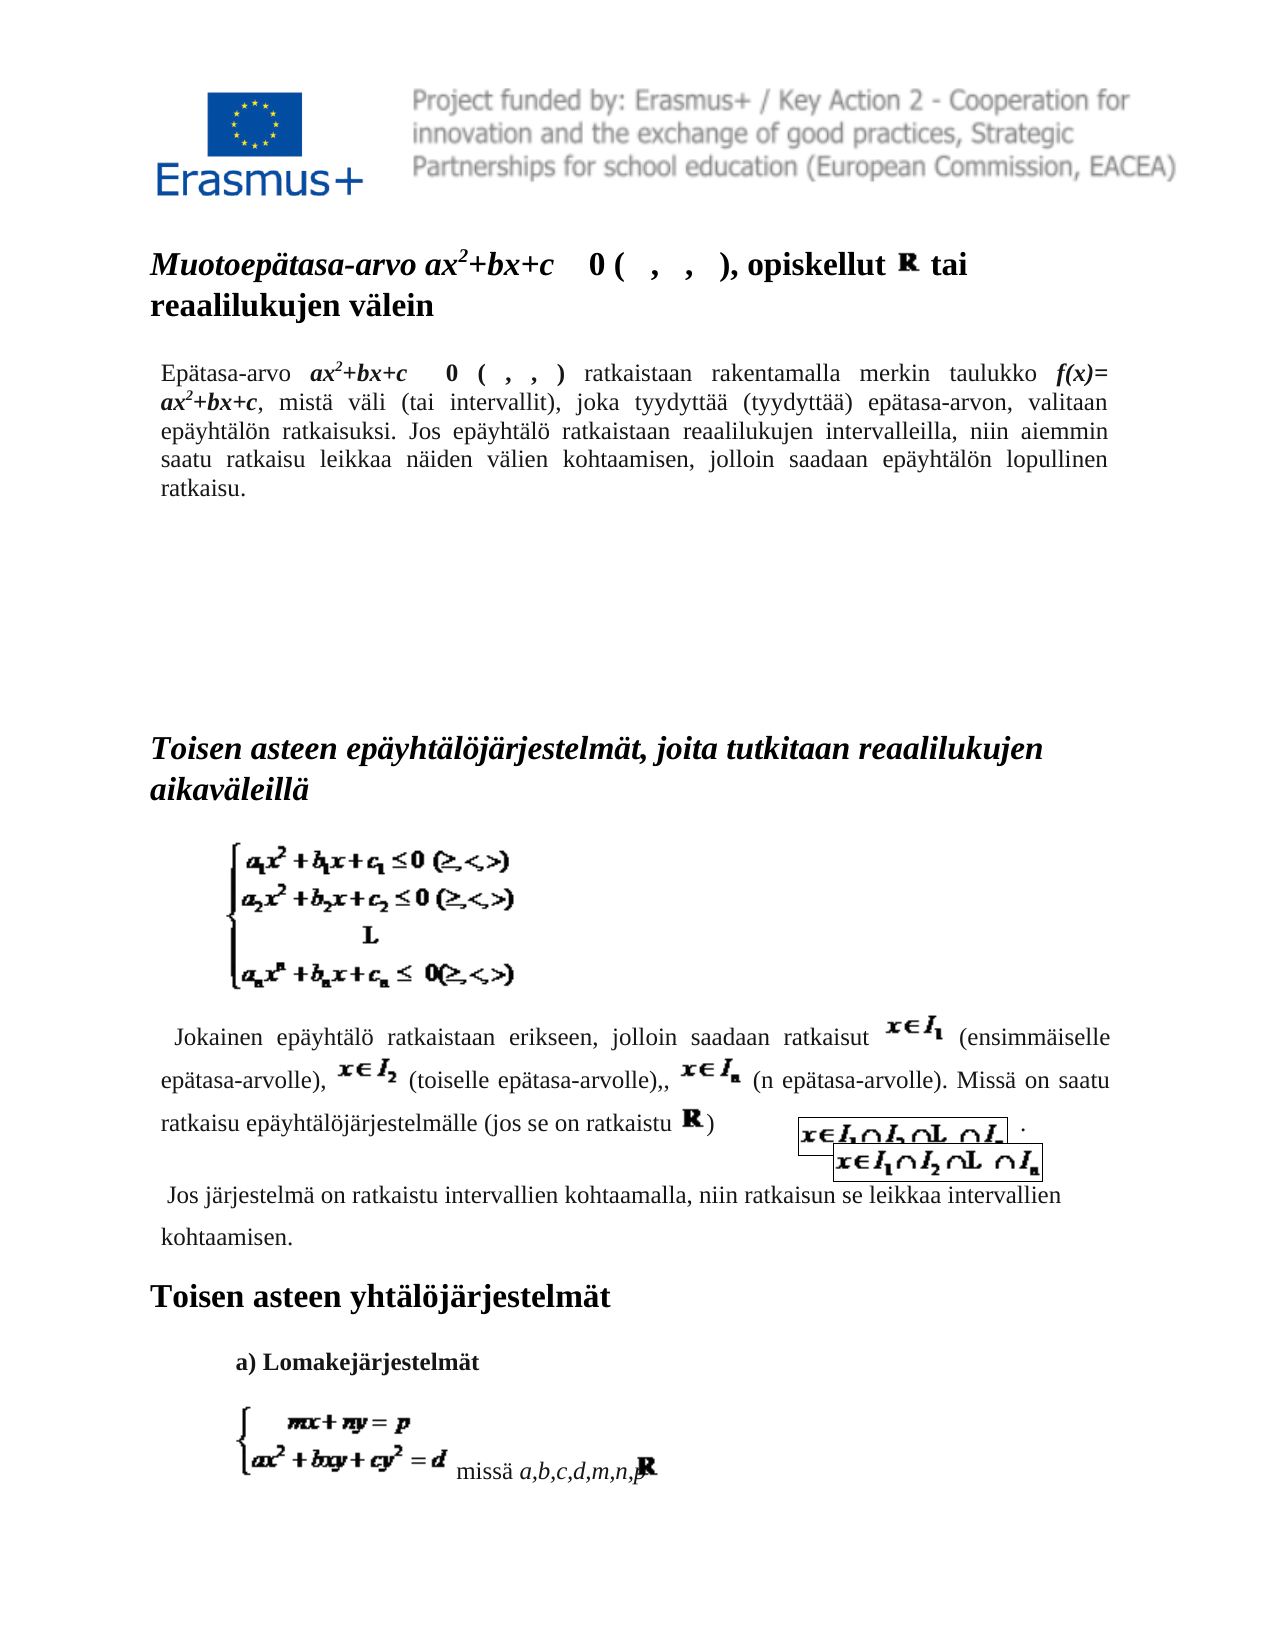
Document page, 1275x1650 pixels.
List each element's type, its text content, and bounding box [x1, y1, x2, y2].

picture [225, 840, 520, 994]
picture [150, 75, 365, 198]
list Lomakejärjestelmät [235, 1347, 1125, 1375]
picture [633, 1451, 661, 1480]
subtitle Toisen asteen epäyhtälöjärjestelmät, joita tutkitaan reaalilukujen aikaväleillä [150, 728, 1125, 808]
subtitle Toisen asteen yhtälöjärjestelmät [150, 1276, 1125, 1314]
subtitle Muotoepätasa-arvo ax2+bx+c 0 (,,), opiskellut tai reaalilukujen välein [150, 244, 1125, 324]
text missä a,b,c,d,m,n,p [235, 1404, 1125, 1485]
text Jokainen epäyhtälö ratkaistaan ​​erikseen, jolloin saadaan ratkaisut (ensimmäiselle epätasa-arvolle), (toiselle epätasa-arvolle),, (n epätasa-arvolle). Missä on saatu ratkaisu epäyhtälöjärjestelmälle (jos se on ratkaistu ) . [161, 867, 1110, 1137]
picture [799, 1137, 1007, 1155]
picture [235, 1404, 451, 1480]
text Epätasa-arvo ax2+bx+c 0 (,,) ratkaistaan ​​rakentamalla merkin taulukko f(x)= ax2+bx+c, mistä väli (tai intervallit), joka tyydyttää (tyydyttää) epätasa-arvon, valitaan epäyhtälön ratkaisuksi. Jos epäyhtälö ratkaistaan ​​reaalilukujen intervalleilla, niin aiemmin saatu ratkaisu leikkaa näiden välien kohtaamisen, jolloin saadaan epäyhtälön lopullinen ratkaisu. [161, 358, 1108, 502]
picture [834, 1144, 1042, 1166]
picture [678, 1103, 707, 1132]
picture [403, 76, 1182, 186]
text Jos järjestelmä on ratkaistu intervallien kohtaamalla, niin ratkaisun se leikkaa intervallien kohtaamisen. [161, 1166, 1110, 1251]
picture [678, 1051, 744, 1089]
picture [335, 1051, 401, 1089]
picture [883, 1008, 946, 1046]
picture [894, 247, 923, 276]
